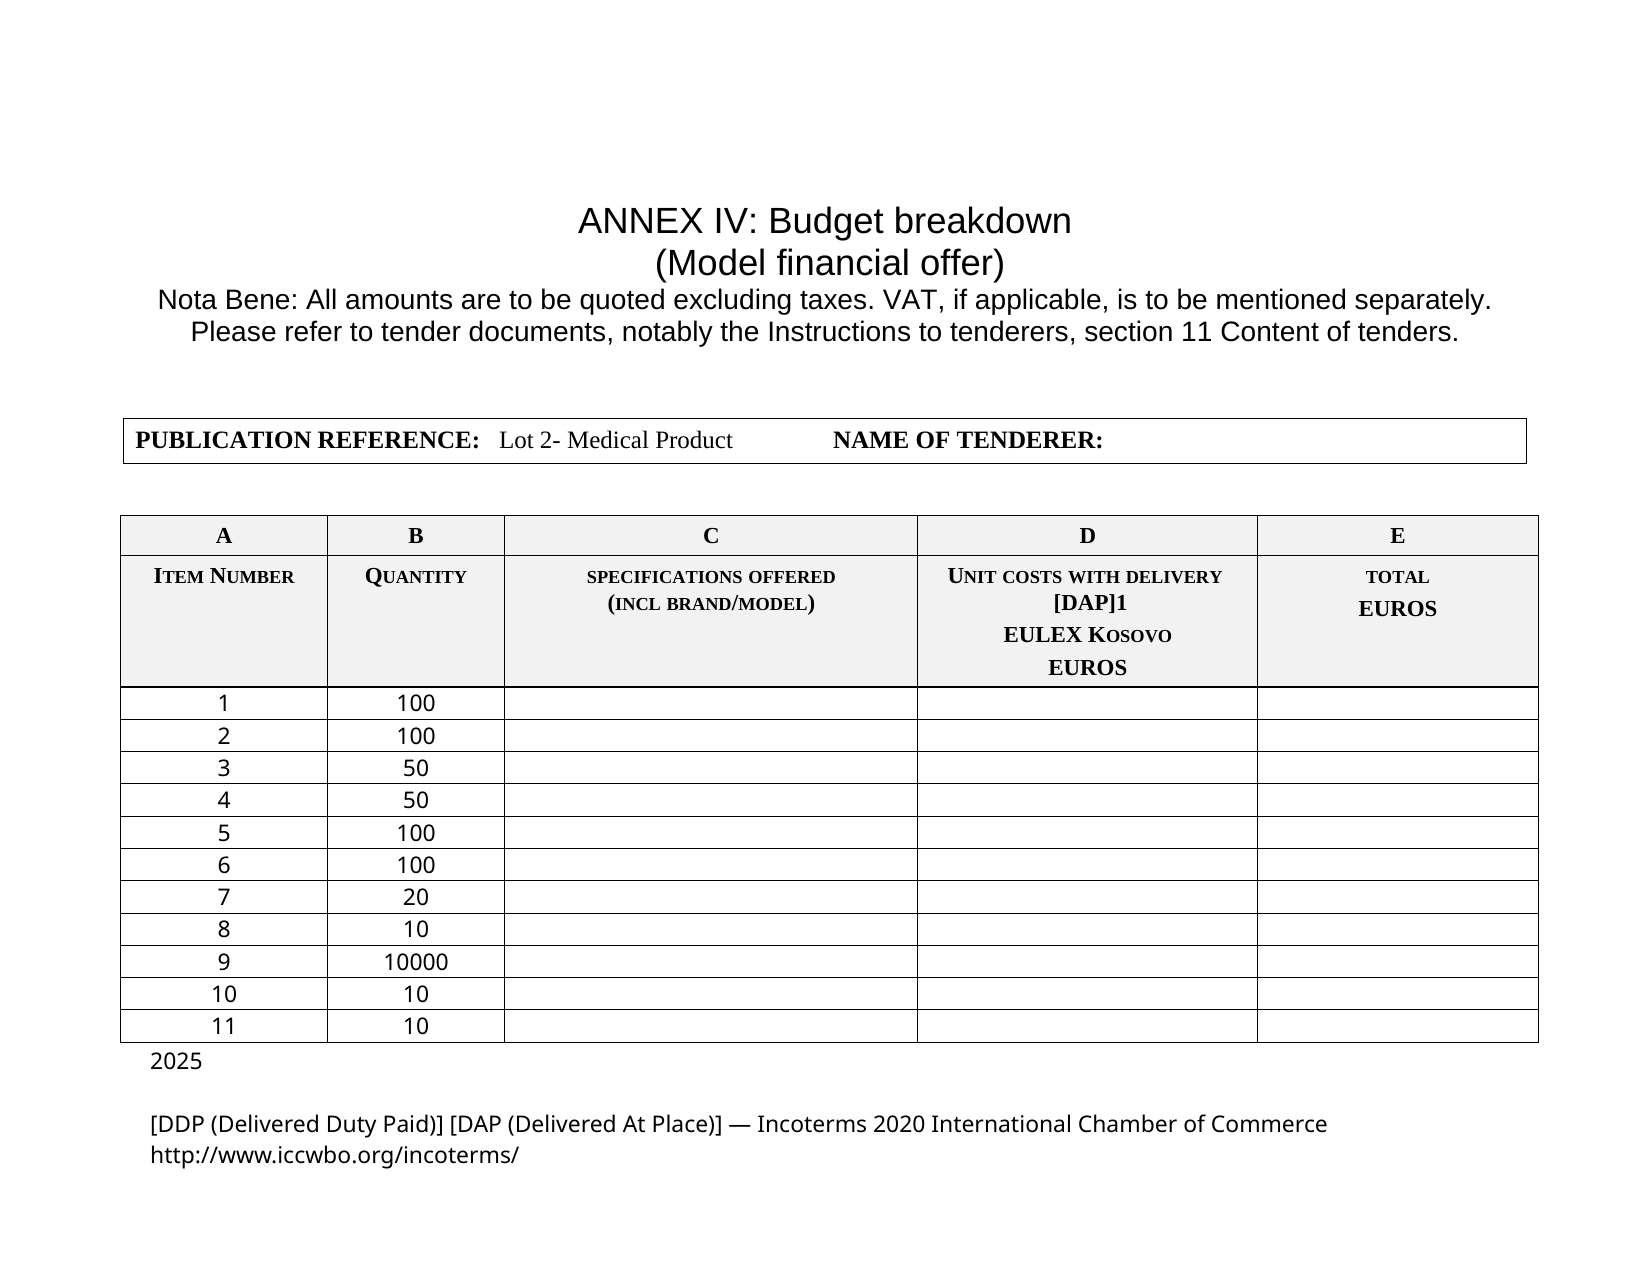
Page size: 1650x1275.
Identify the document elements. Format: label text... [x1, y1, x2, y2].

table_cell [505, 978, 917, 1009]
text Nota Bene: All amounts are to be quoted excluding taxes. VAT, if applicable, is to be mentioned separately. Please refer to tender documents, notably the Instructions to tenderers, section 11 Content of tenders. [150, 283, 1500, 348]
table_cell 4 [121, 784, 327, 816]
table_cell 5 [121, 817, 327, 848]
table_cell 100 [328, 817, 504, 848]
table_cell [918, 752, 1257, 783]
table_cell [1258, 849, 1538, 880]
table_cell Quantity [328, 556, 504, 686]
text ANNEX IV: Budget breakdown [150, 199, 1500, 241]
table_cell [918, 1010, 1257, 1042]
table_cell 8 [121, 914, 327, 945]
table_cell 3 [121, 752, 327, 783]
table_cell 20 [328, 881, 504, 912]
table_cell 7 [121, 881, 327, 912]
table_cell 100 [328, 849, 504, 880]
table_header B [328, 516, 504, 555]
table_cell [1258, 720, 1538, 751]
table_cell [918, 688, 1257, 719]
table_cell 100 [328, 688, 504, 719]
table_cell 50 [328, 784, 504, 816]
text (Model financial offer) [150, 241, 1500, 283]
table_cell [918, 817, 1257, 848]
table_cell [1258, 784, 1538, 816]
table_cell 50 [328, 752, 504, 783]
table_cell [1258, 978, 1538, 1009]
table_cell 10 [328, 1010, 504, 1042]
table_cell [918, 946, 1257, 977]
table_cell 10 [121, 978, 327, 1009]
table_header PUBLICATION REFERENCE: Lot 2- Medical Product NAME OF TENDERER: [124, 419, 1526, 463]
table_cell [918, 978, 1257, 1009]
table_cell [1258, 1010, 1538, 1042]
table_cell [505, 817, 917, 848]
table_cell [918, 784, 1257, 816]
table_cell 10 [328, 914, 504, 945]
table_cell 1 [121, 688, 327, 719]
table_cell 2 [121, 720, 327, 751]
table_cell [1258, 881, 1538, 912]
table_cell [505, 784, 917, 816]
table_cell Unit costs with delivery [DAP]1 EULEX Kosovo EUROS [918, 556, 1257, 686]
table_cell [918, 720, 1257, 751]
table_cell total EUROS [1258, 556, 1538, 686]
table_cell [918, 849, 1257, 880]
table_cell [1258, 914, 1538, 945]
table_cell [505, 946, 917, 977]
table_cell 6 [121, 849, 327, 880]
table_cell [1258, 688, 1538, 719]
table_cell [1258, 752, 1538, 783]
table_cell [918, 914, 1257, 945]
table_cell 10000 [328, 946, 504, 977]
table_cell [505, 914, 917, 945]
table_cell Item Number [121, 556, 327, 686]
table_cell [505, 1010, 917, 1042]
table_cell [918, 881, 1257, 912]
table_header C [505, 516, 917, 555]
table_header E [1258, 516, 1538, 555]
table_cell [505, 849, 917, 880]
table_cell [1258, 946, 1538, 977]
table_header D [918, 516, 1257, 555]
table_header A [121, 516, 327, 555]
table_cell 10 [328, 978, 504, 1009]
table_cell 100 [328, 720, 504, 751]
table_cell [505, 688, 917, 719]
table_cell [505, 752, 917, 783]
table_cell [505, 881, 917, 912]
table_cell specifications offered (incl brand/model) [505, 556, 917, 686]
table_cell [505, 720, 917, 751]
table_cell 11 [121, 1010, 327, 1042]
table_cell 9 [121, 946, 327, 977]
table_cell [1258, 817, 1538, 848]
